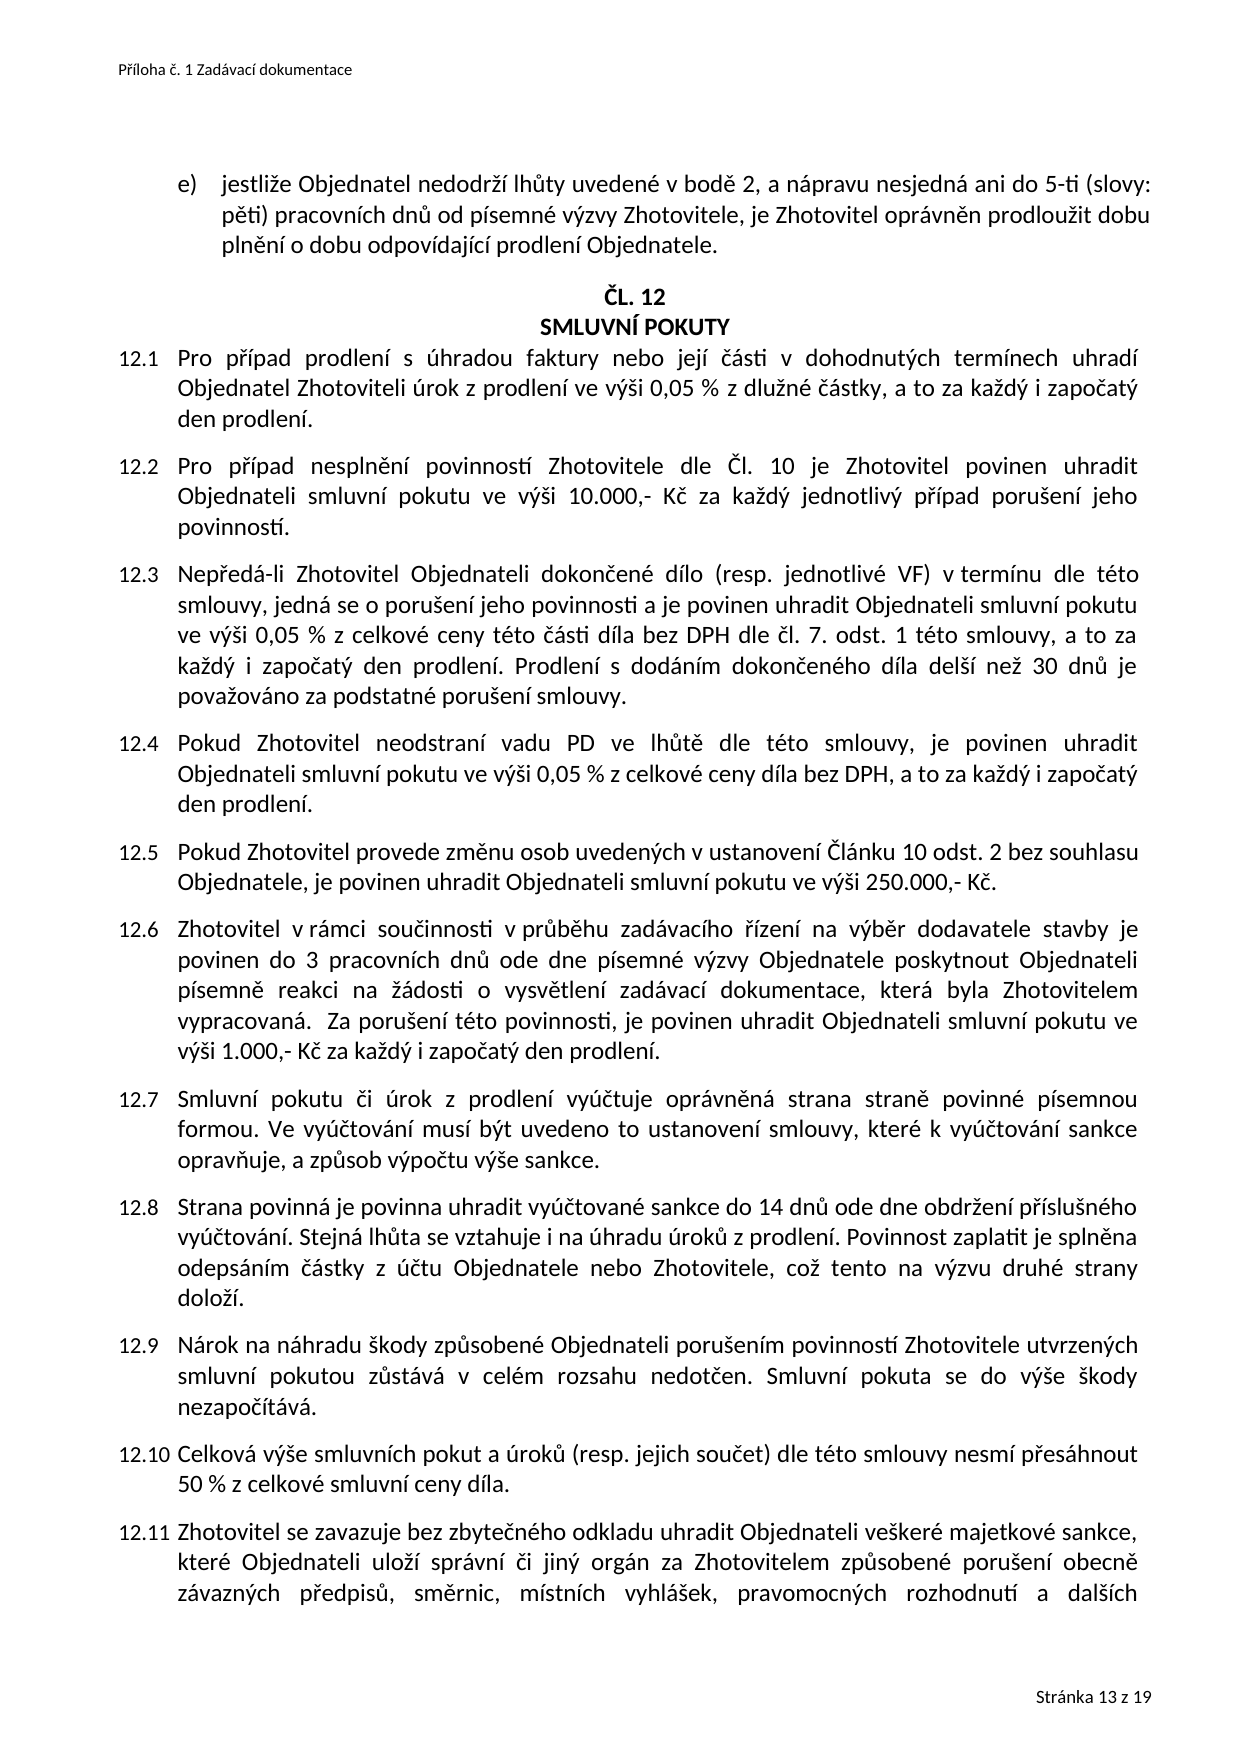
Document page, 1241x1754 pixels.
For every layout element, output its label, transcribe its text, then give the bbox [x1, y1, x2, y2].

list Nepředá-li Zhotovitel Objednateli dokončené dílo (resp. jednotlivé VF) v termínu dle této smlouvy, jedná se o porušení jeho povinnosti a je povinen uhradit Objednateli smluvní pokutu ve výši 0,05 % z celkové ceny této části díla bez DPH dle čl. 7. odst. 1 této smlouvy, a to za každý i započatý den prodlení. Prodlení s dodáním dokončeného díla delší než 30 dnů je považováno za podstatné porušení smlouvy. [118, 558, 1139, 711]
list Pokud Zhotovitel neodstraní vadu PD ve lhůtě dle této smlouvy, je povinen uhradit Objednateli smluvní pokutu ve výši 0,05 % z celkové ceny díla bez DPH, a to za každý i započatý den prodlení. [118, 727, 1139, 819]
list Zhotovitel v rámci součinnosti v průběhu zadávacího řízení na výběr dodavatele stavby je povinen do 3 pracovních dnů ode dne písemné výzvy Objednatele poskytnout Objednateli písemně reakci na žádosti o vysvětlení zadávací dokumentace, která byla Zhotovitelem vypracovaná. Za porušení této povinnosti, je povinen uhradit Objednateli smluvní pokutu ve výši 1.000,- Kč za každý i započatý den prodlení. [118, 913, 1139, 1066]
list Celková výše smluvních pokut a úroků (resp. jejich součet) dle této smlouvy nesmí přesáhnout 50 % z celkové smluvní ceny díla. [118, 1438, 1139, 1499]
list jestliže Objednatel nedodrží lhůty uvedené v bodě 2, a nápravu nesjedná ani do 5-ti (slovy: pěti) pracovních dnů od písemné výzvy Zhotovitele, je Zhotovitel oprávněn prodloužit dobu plnění o dobu odpovídající prodlení Objednatele. [177, 168, 1152, 260]
list Pro případ prodlení s úhradou faktury nebo její části v dohodnutých termínech uhradí Objednatel Zhotoviteli úrok z prodlení ve výši 0,05 % z dlužné částky, a to za každý i započatý den prodlení. [118, 342, 1139, 433]
subtitle Čl. 12 [118, 281, 1152, 311]
list Pokud Zhotovitel provede změnu osob uvedených v ustanovení Článku 10 odst. 2 bez souhlasu Objednatele, je povinen uhradit Objednateli smluvní pokutu ve výši 250.000,- Kč. [118, 836, 1139, 897]
subtitle Smluvní pokuty [118, 311, 1152, 342]
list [118, 1516, 1139, 1607]
list Strana povinná je povinna uhradit vyúčtované sankce do 14 dnů ode dne obdržení příslušného vyúčtování. Stejná lhůta se vztahuje i na úhradu úroků z prodlení. Povinnost zaplatit je splněna odepsáním částky z účtu Objednatele nebo Zhotovitele, což tento na výzvu druhé strany doloží. [118, 1191, 1139, 1313]
list Smluvní pokutu či úrok z prodlení vyúčtuje oprávněná strana straně povinné písemnou formou. Ve vyúčtování musí být uvedeno to ustanovení smlouvy, které k vyúčtování sankce opravňuje, a způsob výpočtu výše sankce. [118, 1083, 1139, 1174]
list Nárok na náhradu škody způsobené Objednateli porušením povinností Zhotovitele utvrzených smluvní pokutou zůstává v celém rozsahu nedotčen. Smluvní pokuta se do výše škody nezapočítává. [118, 1330, 1139, 1421]
list Pro případ nesplnění povinností Zhotovitele dle Čl. 10 je Zhotovitel povinen uhradit Objednateli smluvní pokutu ve výši 10.000,- Kč za každý jednotlivý případ porušení jeho povinností. [118, 450, 1139, 542]
